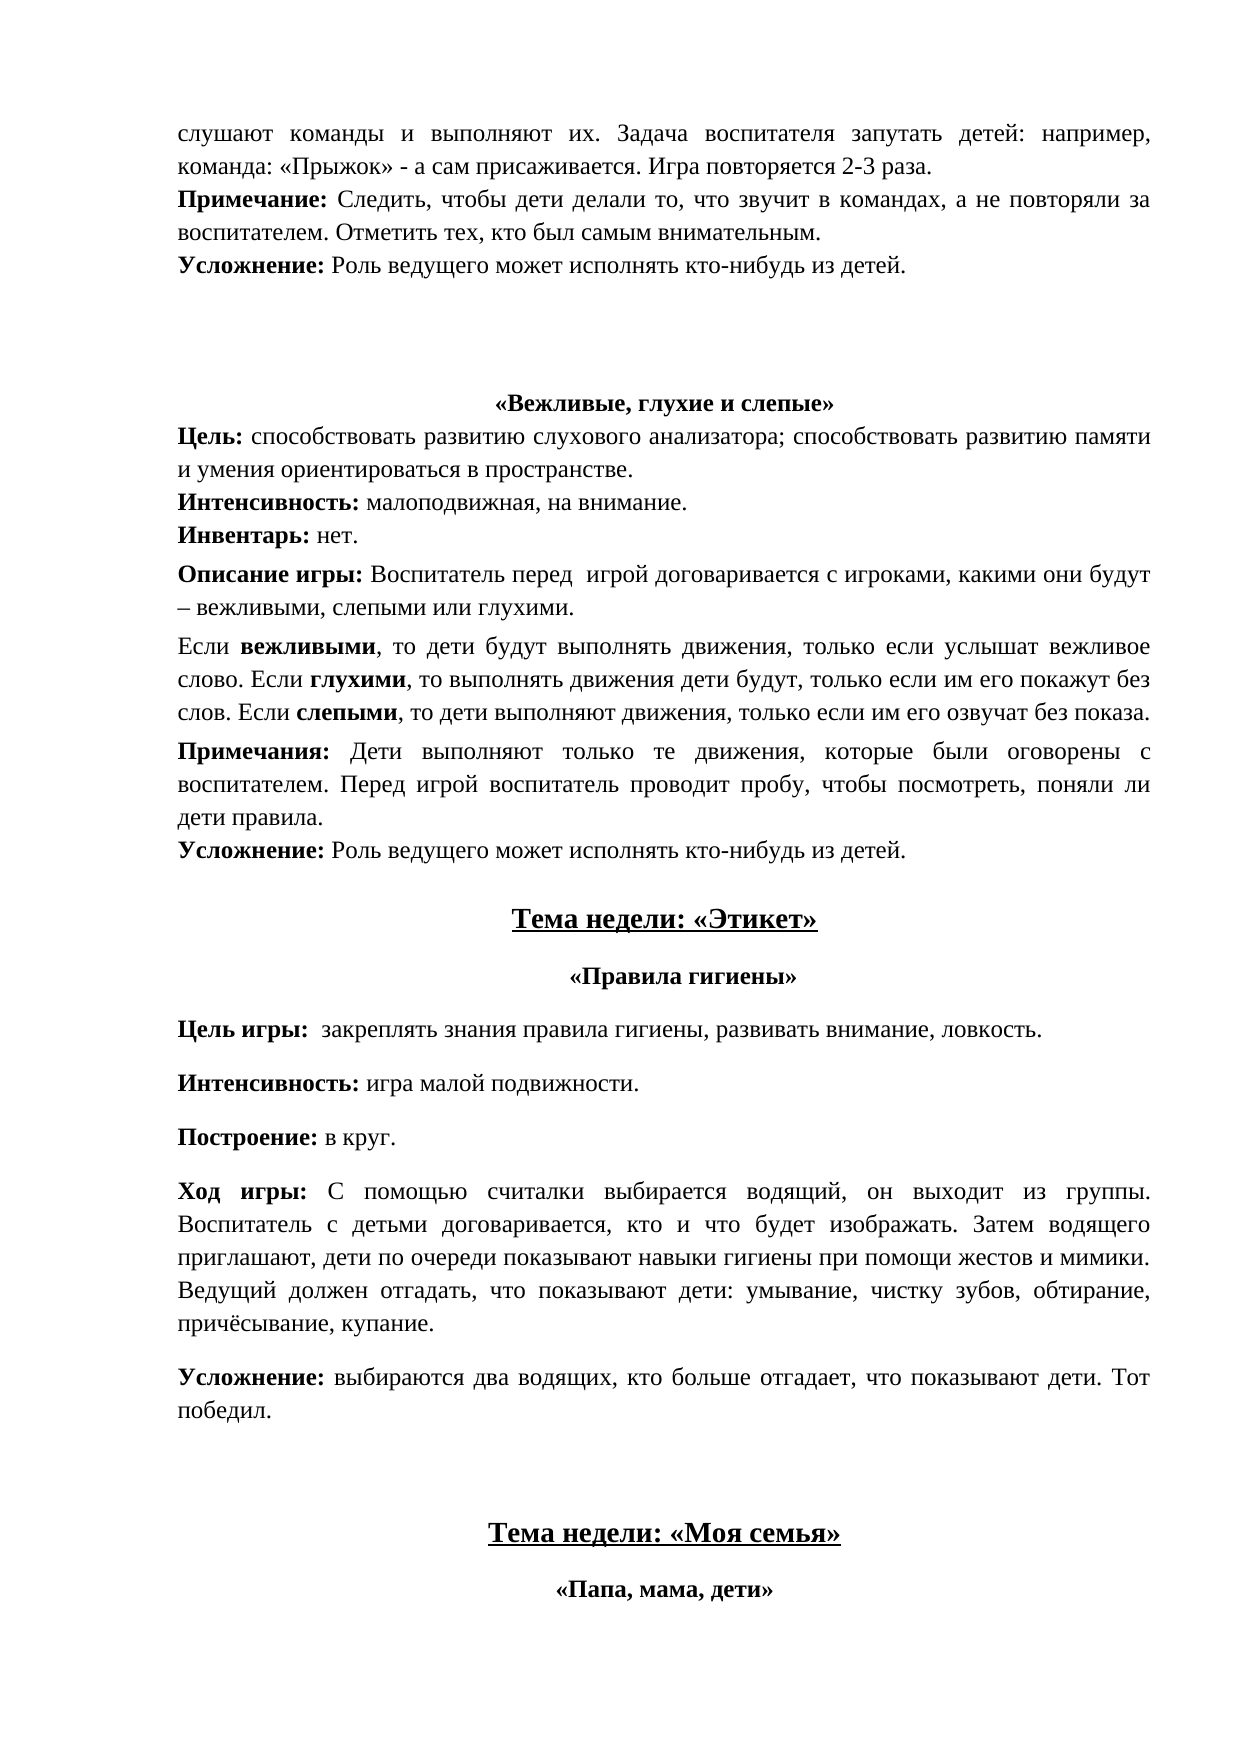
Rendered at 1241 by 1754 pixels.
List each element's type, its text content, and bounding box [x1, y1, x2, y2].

text Тема недели: «Этикет» [177, 901, 1152, 935]
text «Папа, мама, дети» [177, 1574, 1152, 1603]
text Примечания: Дети выполняют только те движения, которые были оговорены с воспитателем. Перед игрой воспитатель проводит пробу, чтобы посмотреть, поняли ли дети правила. [177, 736, 1152, 831]
text Цель игры: закреплять знания правила гигиены, развивать внимание, ловкость. [177, 1014, 1152, 1043]
text Тема недели: «Моя семья» [177, 1515, 1152, 1548]
text Ход игры: С помощью считалки выбирается водящий, он выходит из группы. Воспитатель с детьми договаривается, кто и что будет изображать. Затем водящего приглашают, дети по очереди показывают навыки гигиены при помощи жестов и мимики. Ведущий должен отгадать, что показывают дети: умывание, чистку зубов, обтирание, причёсывание, купание. [177, 1176, 1152, 1337]
text «Вежливые, глухие и слепые» [177, 388, 1152, 417]
text Усложнение: выбираются два водящих, кто больше отгадает, что показывают дети. Тот победил. [177, 1362, 1152, 1424]
text Примечание: Следить, чтобы дети делали то, что звучит в командах, а не повторяли за воспитателем. Отметить тех, кто был самым внимательным. [177, 184, 1152, 246]
text Цель: способствовать развитию слухового анализатора; способствовать развитию памяти и умения ориентироваться в пространстве. [177, 421, 1152, 483]
text Интенсивность: малоподвижная, на внимание. [177, 487, 1152, 516]
text Описание игры: Воспитатель перед игрой договаривается с игроками, какими они будут – вежливыми, слепыми или глухими. [177, 559, 1152, 621]
text Усложнение: Роль ведущего может исполнять кто-нибудь из детей. [177, 835, 1152, 864]
text Интенсивность: игра малой подвижности. [177, 1068, 1152, 1097]
text Усложнение: Роль ведущего может исполнять кто-нибудь из детей. [177, 250, 1152, 279]
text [177, 118, 1152, 180]
text Если вежливыми, то дети будут выполнять движения, только если услышат вежливое слово. Если глухими, то выполнять движения дети будут, только если им его покажут без слов. Если слепыми, то дети выполняют движения, только если им его озвучат без показа. [177, 631, 1152, 726]
text Построение: в круг. [177, 1122, 1152, 1151]
text «Правила гигиены» [215, 961, 1152, 989]
text Инвентарь: нет. [177, 520, 1152, 549]
